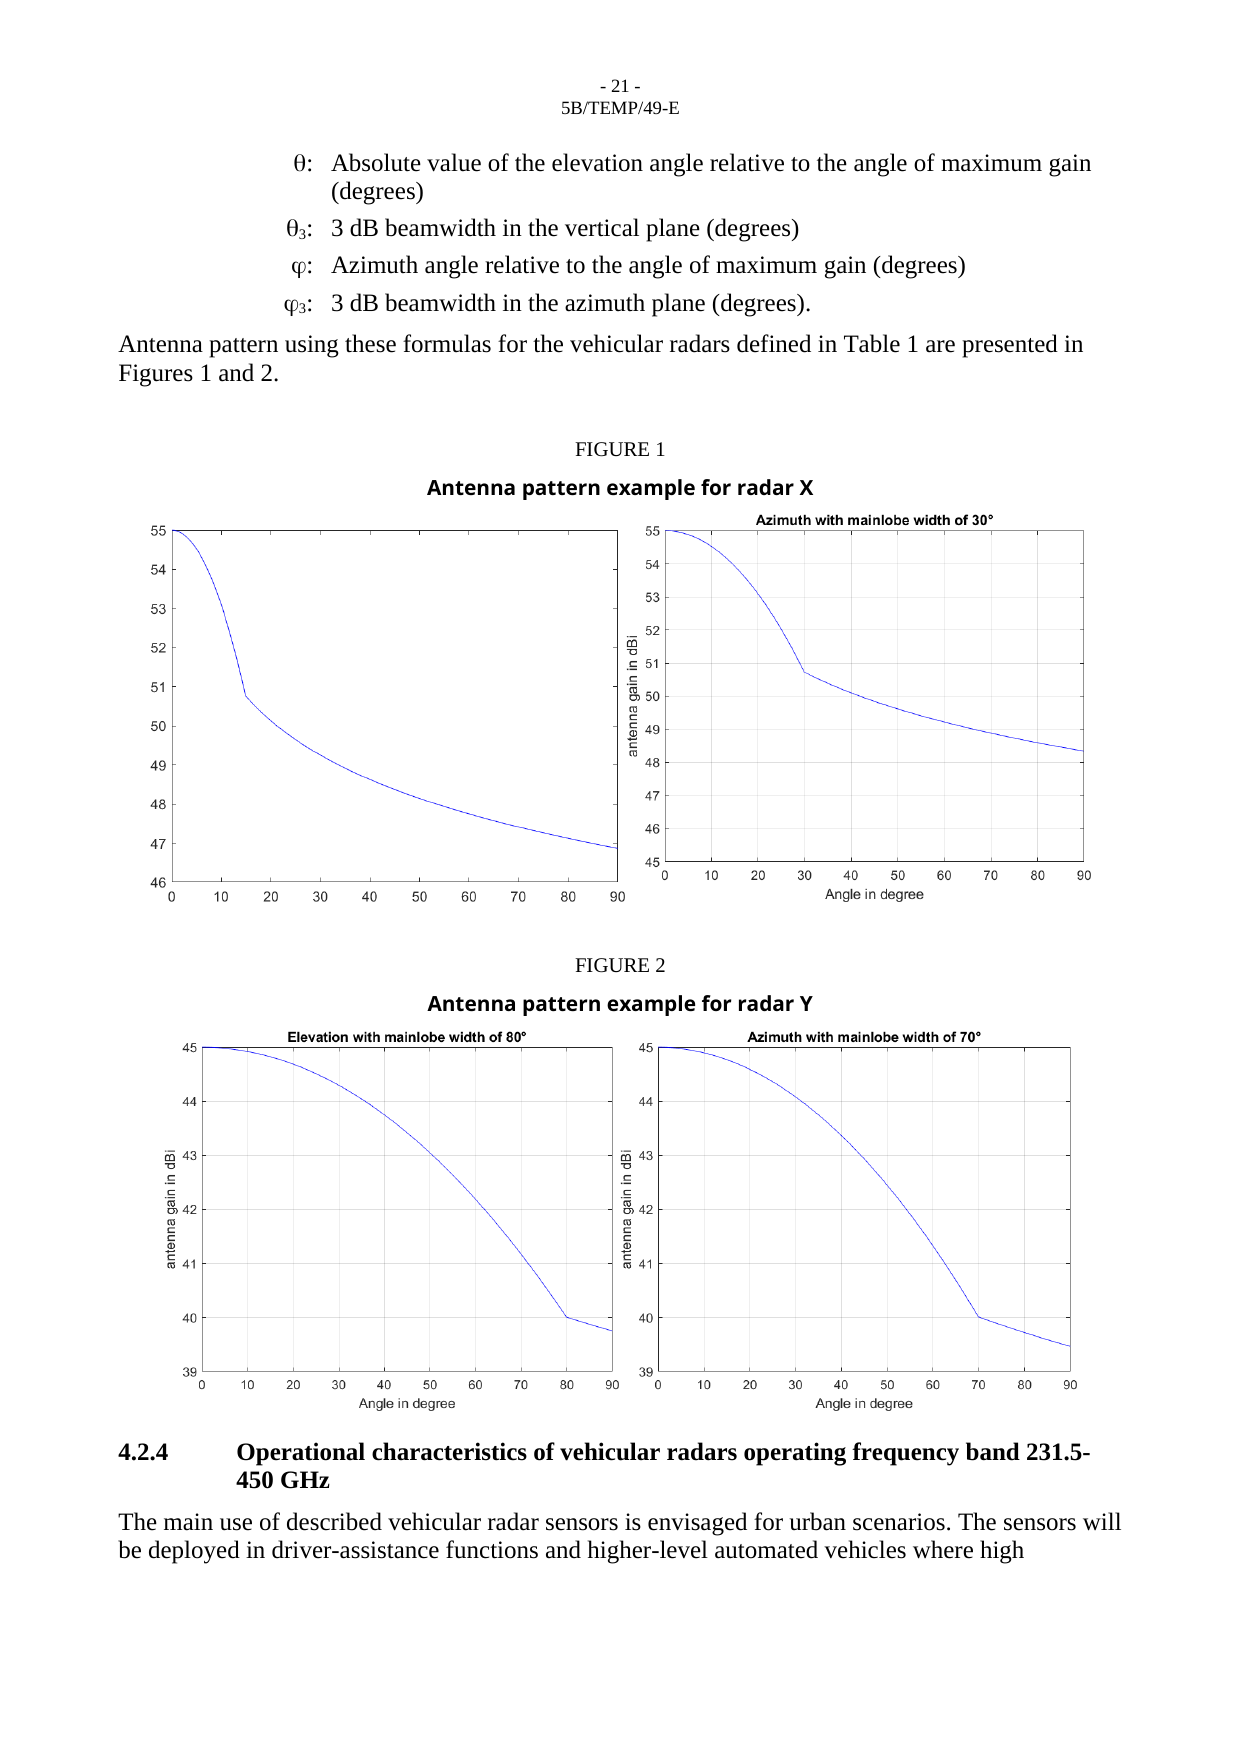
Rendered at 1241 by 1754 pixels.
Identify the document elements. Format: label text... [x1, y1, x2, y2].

subtitle 4.2.4 Operational characteristics of vehicular radars operating frequency band 231.5-450 GHz [118, 1437, 1122, 1494]
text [118, 1507, 1122, 1564]
text 3: 3 dB beamwidth in the vertical plane (degrees) [118, 213, 1122, 242]
text : Absolute value of the elevation angle relative to the angle of maximum gain (degrees) [118, 148, 1122, 205]
text Antenna pattern using these formulas for the vehicular radars defined in Table 1 are presented in Figures 1 and 2. [118, 329, 1122, 386]
text : Azimuth angle relative to the angle of maximum gain (degrees) [118, 251, 1122, 279]
text Figure 1 [118, 436, 1122, 461]
picture [149, 513, 1092, 903]
picture [163, 1030, 1078, 1412]
title Antenna pattern example for radar X [118, 473, 1122, 501]
text Figure 2 [118, 953, 1122, 977]
title Antenna pattern example for radar Y [118, 989, 1122, 1018]
text 3: 3 dB beamwidth in the azimuth plane (degrees). [118, 288, 1122, 316]
